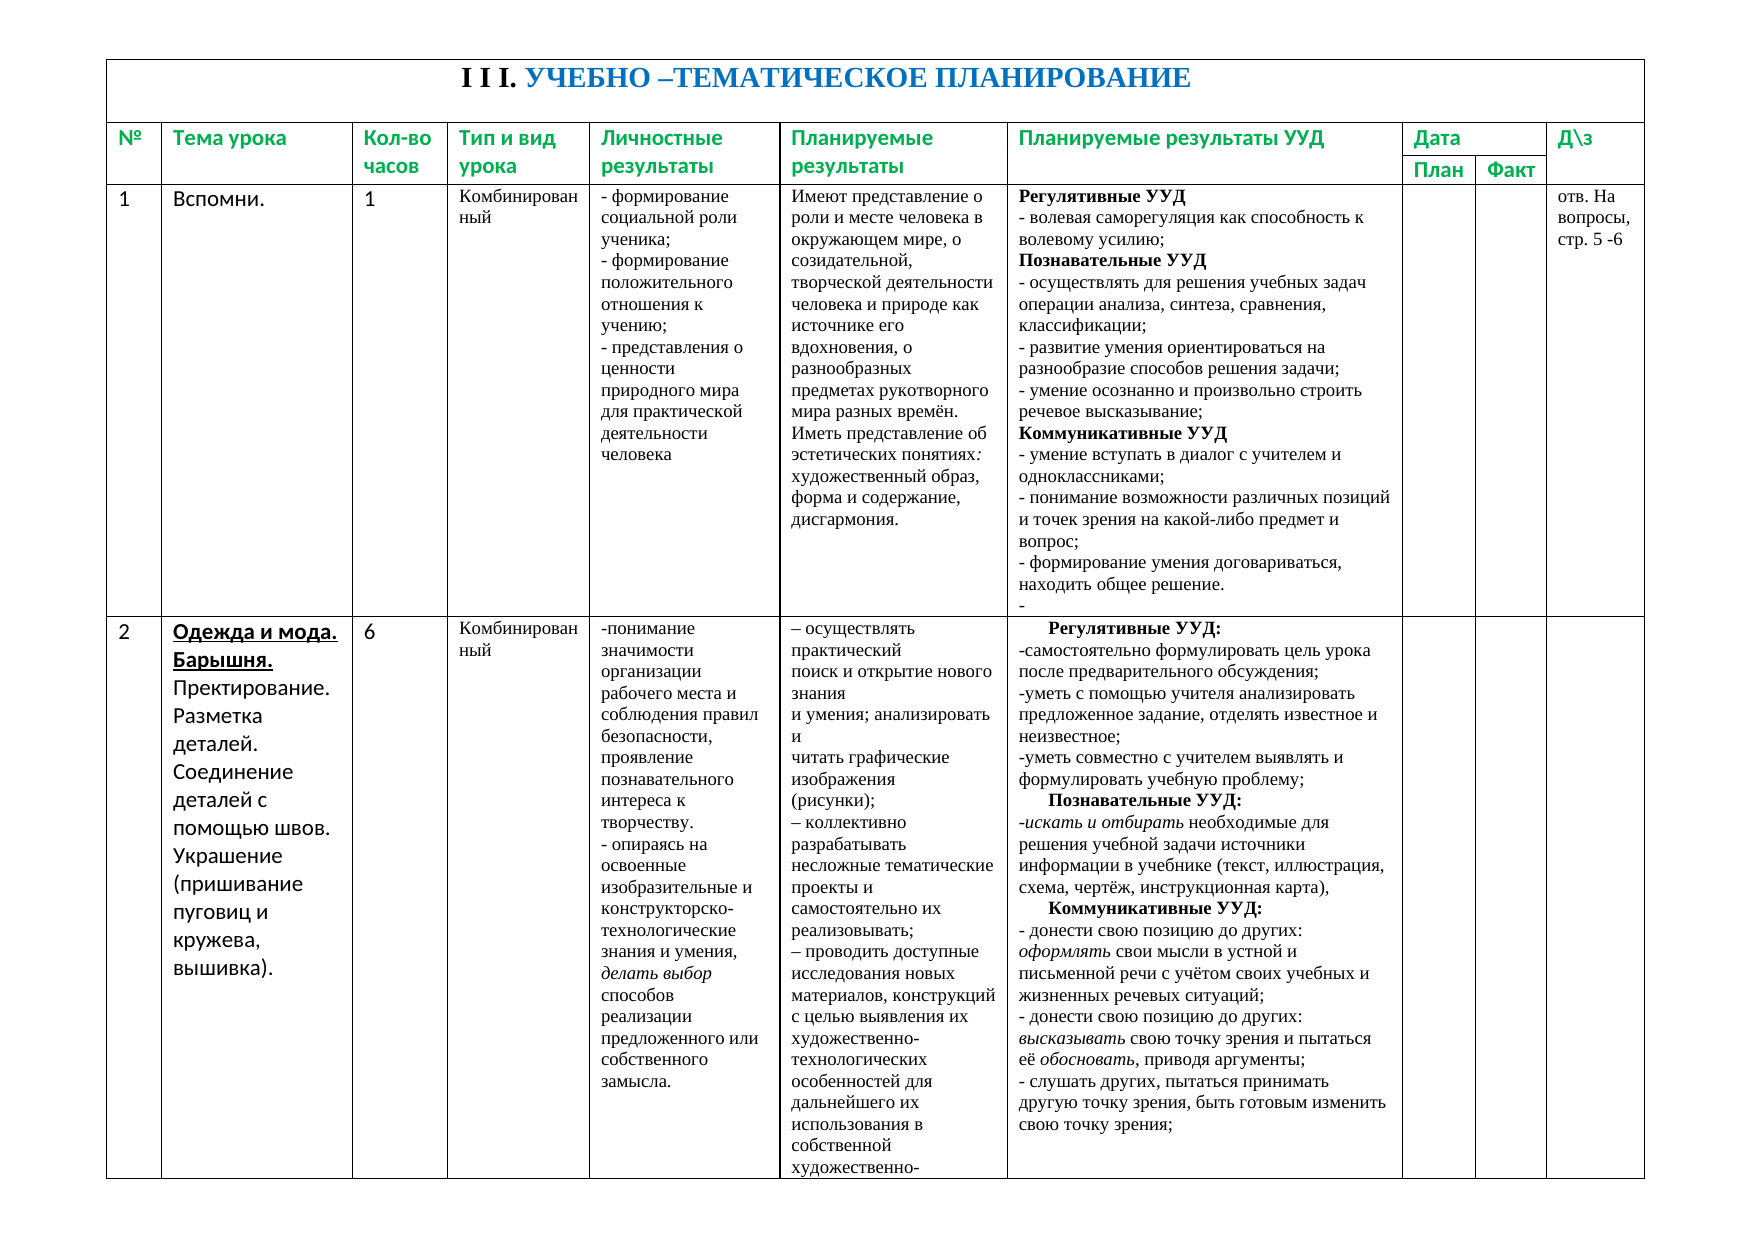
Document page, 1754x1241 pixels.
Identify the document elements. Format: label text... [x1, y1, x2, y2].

table_cell 6 [353, 617, 447, 1177]
table_header I I I. УЧЕБНО –ТЕМАТИЧЕСКОЕ ПЛАНИРОВАНИЕ [107, 60, 1644, 122]
table_cell [1403, 185, 1475, 616]
table_cell Дата [1403, 123, 1546, 154]
table_cell План [1403, 156, 1475, 183]
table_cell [1008, 617, 1402, 1177]
table_cell Тема урока [162, 123, 352, 183]
table_cell Вспомни. [162, 185, 352, 616]
table_cell Регулятивные УУД - волевая саморегуляция как способность к волевому усилию; Познавательные УУД - осуществлять для решения учебных задач операции анализа, синтеза, сравнения, классификации; - развитие умения ориентироваться на разнообразие способов решения задачи; - умение осознанно и произвольно строить речевое высказывание; Коммуникативные УУД - умение вступать в диалог с учителем и одноклассниками; - понимание возможности различных позиций и точек зрения на какой-либо предмет и вопрос; - формирование умения договариваться, находить общее решение. - [1008, 185, 1402, 616]
table_cell - формирование социальной роли ученика; - формирование положительного отношения к учению; - представления о ценности природного мира для практической деятельности человека [590, 185, 779, 616]
table_cell [1476, 617, 1546, 1177]
table_cell 1 [353, 185, 447, 616]
table_cell отв. На вопросы, стр. 5 -6 [1547, 185, 1644, 616]
table_cell Кол-во часов [353, 123, 447, 183]
table_cell Имеют представление о роли и месте человека в окружающем мире, о созидательной, творческой деятельности человека и природе как источнике его вдохновения, о разнообразных предметах рукотворного мира разных времён. Иметь представление об эстетических понятиях: художественный образ, форма и содержание, дисгармония. [781, 185, 1007, 616]
table_cell Комбинирован ный [448, 185, 589, 616]
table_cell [781, 617, 1007, 1177]
table_cell № [107, 123, 161, 183]
table_cell 2 [107, 617, 161, 1177]
table_cell [1476, 185, 1546, 616]
table_cell Комбинирован ный [448, 617, 589, 1177]
table_cell Личностные результаты [590, 123, 779, 183]
table_cell Планируемые результаты УУД [1008, 123, 1402, 183]
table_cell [590, 617, 779, 1177]
table_cell Факт [1476, 156, 1546, 183]
table_cell 1 [107, 185, 161, 616]
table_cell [162, 617, 352, 1177]
table_cell Д\з [1547, 123, 1644, 183]
table_cell [1403, 617, 1475, 1177]
table_cell [1547, 617, 1644, 1177]
table_cell Тип и вид урока [448, 123, 589, 183]
table_cell Планируемые результаты [781, 123, 1007, 183]
